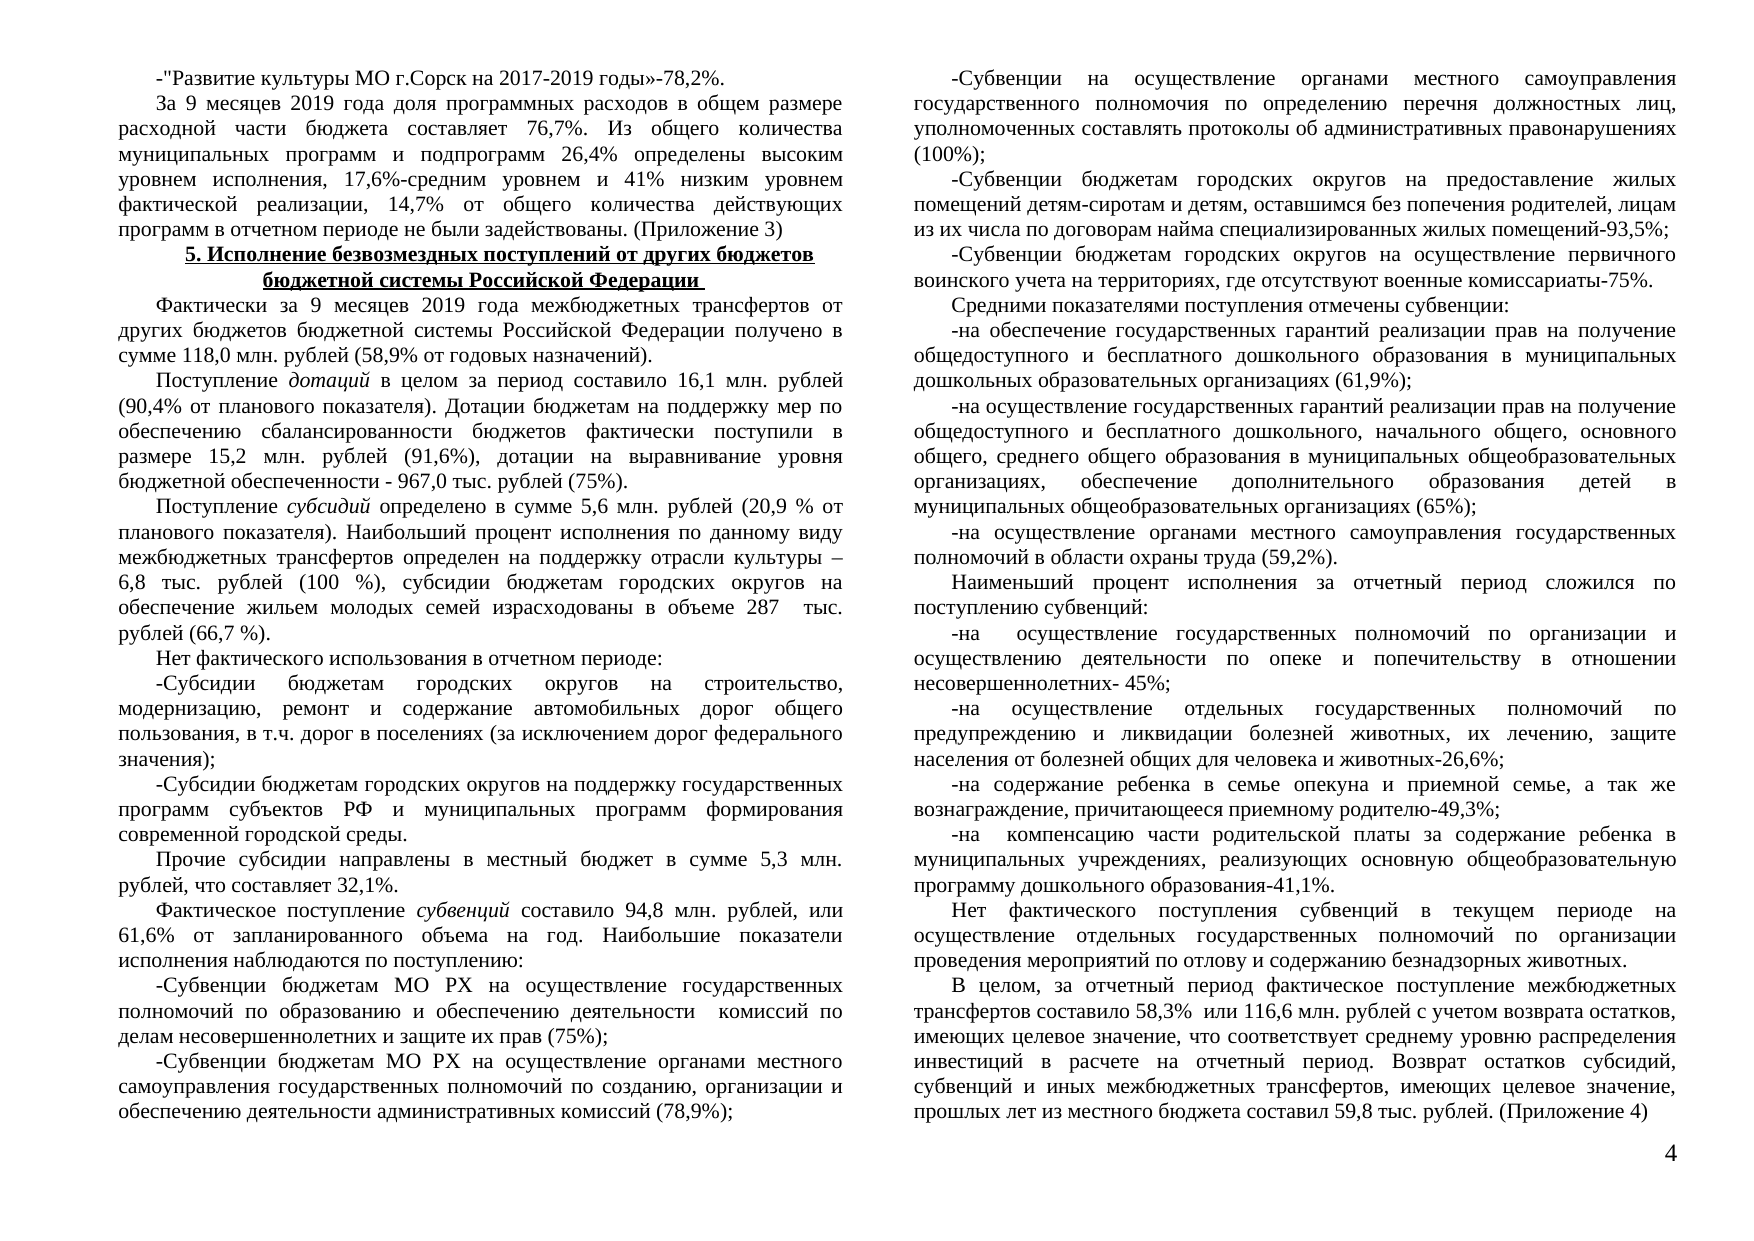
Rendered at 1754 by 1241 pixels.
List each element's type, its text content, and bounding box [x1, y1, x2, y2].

text -на осуществление государственных гарантий реализации прав на получение общедоступного и бесплатного дошкольного, начального общего, основного общего, среднего общего образования в муниципальных общеобразовательных организациях, обеспечение дополнительного образования детей в муниципальных общеобразовательных организациях (65%); [914, 393, 1677, 519]
text В целом, за отчетный период фактическое поступление межбюджетных трансфертов составило 58,3% или 116,6 млн. рублей с учетом возврата остатков, имеющих целевое значение, что соответствует среднему уровню распределения инвестиций в расчете на отчетный период. Возврат остатков субсидий, субвенций и иных межбюджетных трансфертов, имеющих целевое значение, прошлых лет из местного бюджета составил 59,8 тыс. рублей. (Приложение 4) [914, 972, 1677, 1124]
text -на осуществление отдельных государственных полномочий по предупреждению и ликвидации болезней животных, их лечению, защите населения от болезней общих для человека и животных-26,6%; [914, 695, 1677, 771]
text Прочие субсидии направлены в местный бюджет в сумме 5,3 млн. рублей, что составляет 32,1%. [118, 846, 844, 897]
text -Субсидии бюджетам городских округов на поддержку государственных программ субъектов РФ и муниципальных программ формирования современной городской среды. [118, 771, 844, 846]
text Фактически за 9 месяцев 2019 года межбюджетных трансфертов от других бюджетов бюджетной системы Российской Федерации получено в сумме 118,0 млн. рублей (58,9% от годовых назначений). [118, 292, 844, 367]
text -на обеспечение государственных гарантий реализации прав на получение общедоступного и бесплатного дошкольного образования в муниципальных дошкольных образовательных организациях (61,9%); [914, 317, 1677, 393]
text -"Развитие культуры МО г.Сорск на 2017-2019 годы»-78,2%. [118, 65, 844, 90]
text Наименьший процент исполнения за отчетный период сложился по поступлению субвенций: [914, 569, 1677, 619]
text Поступление дотаций в целом за период составило 16,1 млн. рублей (90,4% от планового показателя). Дотации бюджетам на поддержку мер по обеспечению сбалансированности бюджетов фактически поступили в размере 15,2 млн. рублей (91,6%), дотации на выравнивание уровня бюджетной обеспеченности - 967,0 тыс. рублей (75%). [118, 367, 844, 493]
text Средними показателями поступления отмечены субвенции: [914, 292, 1677, 317]
text -Субвенции бюджетам МО РХ на осуществление органами местного самоуправления государственных полномочий по созданию, организации и обеспечению деятельности административных комиссий (78,9%); [118, 1048, 844, 1124]
text Нет фактического поступления субвенций в текущем периоде на осуществление отдельных государственных полномочий по организации проведения мероприятий по отлову и содержанию безнадзорных животных. [914, 897, 1677, 972]
text -на содержание ребенка в семье опекуна и приемной семье, а так же вознаграждение, причитающееся приемному родителю-49,3%; [914, 771, 1677, 821]
text Нет фактического использования в отчетном периоде: [118, 645, 844, 670]
text -на осуществление государственных полномочий по организации и осуществлению деятельности по опеке и попечительству в отношении несовершеннолетних- 45%; [914, 619, 1677, 695]
text -Субвенции бюджетам городских округов на осуществление первичного воинского учета на территориях, где отсутствуют военные комиссариаты-75%. [914, 241, 1677, 292]
text Поступление субсидий определено в сумме 5,6 млн. рублей (20,9 % от планового показателя). Наибольший процент исполнения по данному виду межбюджетных трансфертов определен на поддержку отрасли культуры – 6,8 тыс. рублей (100 %), субсидии бюджетам городских округов на обеспечение жильем молодых семей израсходованы в объеме 287 тыс. рублей (66,7 %). [118, 493, 844, 645]
text -Субвенции на осуществление органами местного самоуправления государственного полномочия по определению перечня должностных лиц, уполномоченных составлять протоколы об административных правонарушениях (100%); [914, 65, 1677, 166]
text -Субсидии бюджетам городских округов на строительство, модернизацию, ремонт и содержание автомобильных дорог общего пользования, в т.ч. дорог в поселениях (за исключением дорог федерального значения); [118, 670, 844, 771]
text -Субвенции бюджетам МО РХ на осуществление государственных полномочий по образованию и обеспечению деятельности комиссий по делам несовершеннолетних и защите их прав (75%); [118, 972, 844, 1048]
text За 9 месяцев 2019 года доля программных расходов в общем размере расходной части бюджета составляет 76,7%. Из общего количества муниципальных программ и подпрограмм 26,4% определены высоким уровнем исполнения, 17,6%-средним уровнем и 41% низким уровнем фактической реализации, 14,7% от общего количества действующих программ в отчетном периоде не были задействованы. (Приложение 3) [118, 90, 844, 241]
text -Субвенции бюджетам городских округов на предоставление жилых помещений детям-сиротам и детям, оставшимся без попечения родителей, лицам из их числа по договорам найма специализированных жилых помещений-93,5%; [914, 166, 1677, 241]
text 5. Исполнение безвозмездных поступлений от других бюджетов бюджетной системы Российской Федерации [118, 241, 844, 292]
text -на компенсацию части родительской платы за содержание ребенка в муниципальных учреждениях, реализующих основную общеобразовательную программу дошкольного образования-41,1%. [914, 821, 1677, 897]
text -на осуществление органами местного самоуправления государственных полномочий в области охраны труда (59,2%). [914, 519, 1677, 569]
text Фактическое поступление субвенций составило 94,8 млн. рублей, или 61,6% от запланированного объема на год. Наибольшие показатели исполнения наблюдаются по поступлению: [118, 897, 844, 972]
